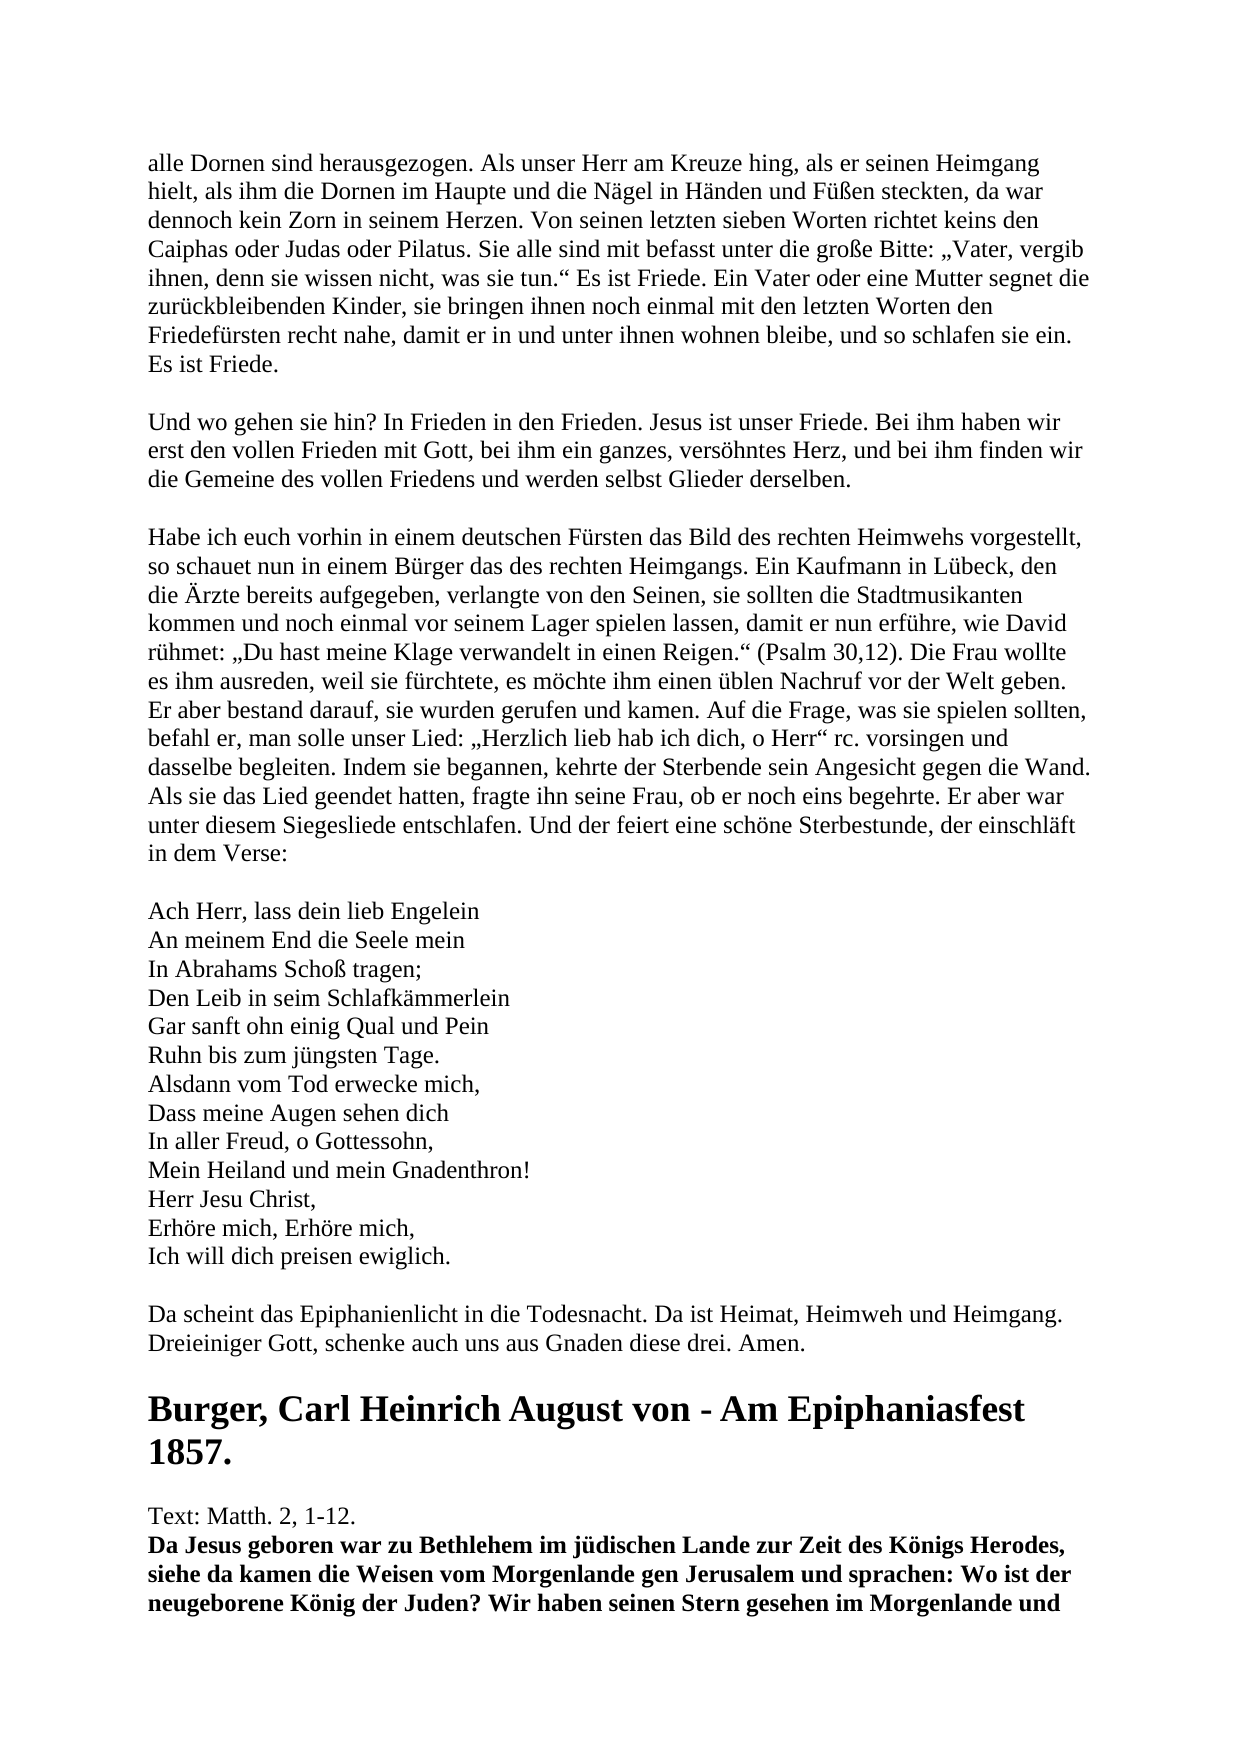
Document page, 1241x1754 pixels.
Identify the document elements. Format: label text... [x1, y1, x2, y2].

subtitle Burger, Carl Heinrich August von - Am Epiphaniasfest 1857. [148, 1386, 1093, 1472]
text Ach Herr, lass dein lieb Engelein An meinem End die Seele mein In Abrahams Schoß tragen; Den Leib in seim Schlafkämmerlein Gar sanft ohn einig Qual und Pein Ruhn bis zum jüngsten Tage. Alsdann vom Tod erwecke mich, Dass meine Augen sehen dich In aller Freud, o Gottessohn, Mein Heiland und mein Gnadenthron! Herr Jesu Christ, Erhöre mich, Erhöre mich, Ich will dich preisen ewiglich. [148, 896, 1093, 1270]
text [148, 1501, 1093, 1616]
text Und wo gehen sie hin? In Frieden in den Frieden. Jesus ist unser Friede. Bei ihm haben wir erst den vollen Frieden mit Gott, bei ihm ein ganzes, versöhntes Herz, und bei ihm finden wir die Gemeine des vollen Friedens und werden selbst Glieder derselben. [148, 407, 1093, 493]
text Habe ich euch vorhin in einem deutschen Fürsten das Bild des rechten Heimwehs vorgestellt, so schauet nun in einem Bürger das des rechten Heimgangs. Ein Kaufmann in Lübeck, den die Ärzte bereits aufgegeben, verlangte von den Seinen, sie sollten die Stadtmusikanten kommen und noch einmal vor seinem Lager spielen lassen, damit er nun erführe, wie David rühmet: „Du hast meine Klage verwandelt in einen Reigen.“ (Psalm 30,12). Die Frau wollte es ihm ausreden, weil sie fürchtete, es möchte ihm einen üblen Nachruf vor der Welt geben. Er aber bestand darauf, sie wurden gerufen und kamen. Auf die Frage, was sie spielen sollten, befahl er, man solle unser Lied: „Herzlich lieb hab ich dich, o Herr“ rc. vorsingen und dasselbe begleiten. Indem sie begannen, kehrte der Sterbende sein Angesicht gegen die Wand. Als sie das Lied geendet hatten, fragte ihn seine Frau, ob er noch eins begehrte. Er aber war unter diesem Siegesliede entschlafen. Und der feiert eine schöne Sterbestunde, der einschläft in dem Verse: [148, 522, 1093, 867]
text Da scheint das Epiphanienlicht in die Todesnacht. Da ist Heimat, Heimweh und Heimgang. Dreieiniger Gott, schenke auch uns aus Gnaden diese drei. Amen. [148, 1299, 1093, 1357]
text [148, 148, 1093, 378]
